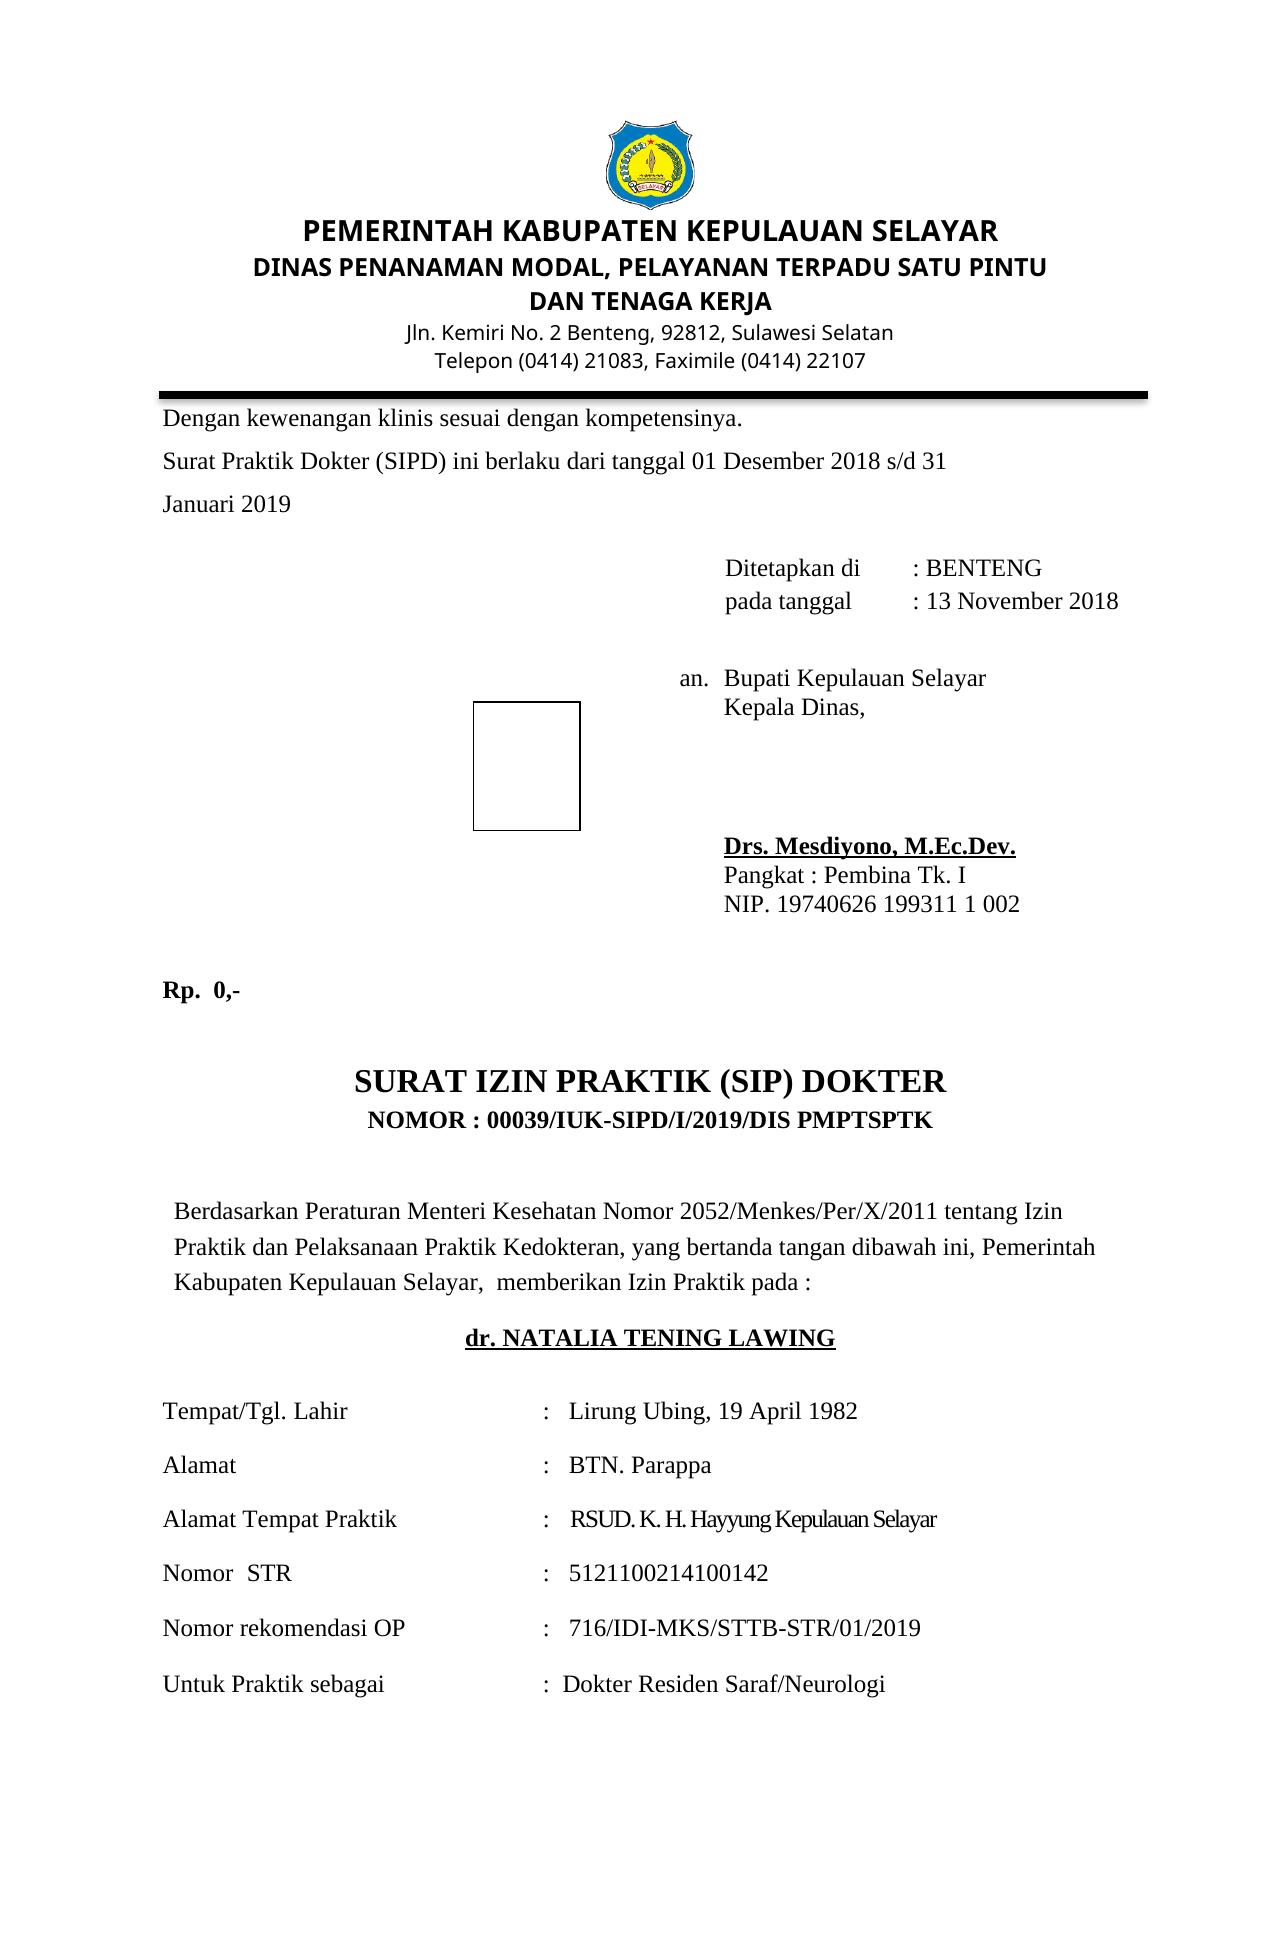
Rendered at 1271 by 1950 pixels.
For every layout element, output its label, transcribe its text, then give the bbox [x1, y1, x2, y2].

text an. Bupati Kepulauan Selayar [162, 663, 1138, 692]
text Dengan kewenangan klinis sesuai dengan kompetensinya. Surat Praktik Dokter (SIPD) ini berlaku dari tanggal 01 Desember 2018 s/d 31 Januari 2019 [162, 403, 1001, 518]
text Alamat Tempat Praktik : RSUD. K. H. Hayyung Kepulauan Selayar [162, 1504, 1138, 1532]
text Pangkat : Pembina Tk. I [162, 860, 1138, 889]
text dr. NATALIA TENING LAWING [162, 1323, 1138, 1352]
text Kepala Dinas, [162, 692, 1138, 721]
text Berdasarkan Peraturan Menteri Kesehatan Nomor 2052/Menkes/Per/X/2011 tentang Izin Praktik dan Pelaksanaan Praktik Kedokteran, yang bertanda tangan dibawah ini, Pemerintah Kabupaten Kepulauan Selayar, memberikan Izin Praktik pada : [174, 1196, 1127, 1296]
text NIP. 19740626 199311 1 002 [162, 889, 1138, 918]
text Rp. 0,- [162, 975, 1138, 1004]
text Untuk Praktik sebagai : Dokter Residen Saraf/Neurologi [162, 1669, 1094, 1698]
text pada tanggal : 13 November 2018 [725, 586, 1138, 615]
text Nomor rekomendasi OP : 716/IDI-MKS/STTB-STR/01/2019 [162, 1613, 1073, 1642]
text Tempat/Tgl. Lahir : Lirung Ubing, 19 April 1982 [162, 1396, 1138, 1425]
picture [606, 120, 695, 210]
text Alamat : BTN. Parappa [162, 1450, 1138, 1479]
text Drs. Mesdiyono, M.Ec.Dev. [162, 831, 1138, 860]
text Ditetapkan di : BENTENG [725, 553, 1138, 582]
text SURAT IZIN PRAKTIK (SIP) DOKTER [257, 1061, 1043, 1100]
text Nomor STR : 5121100214100142 [162, 1558, 1073, 1586]
text NOMOR : 00039/IUK-SIPD/I/2019/DIS PMPTSPTK [257, 1105, 1043, 1134]
